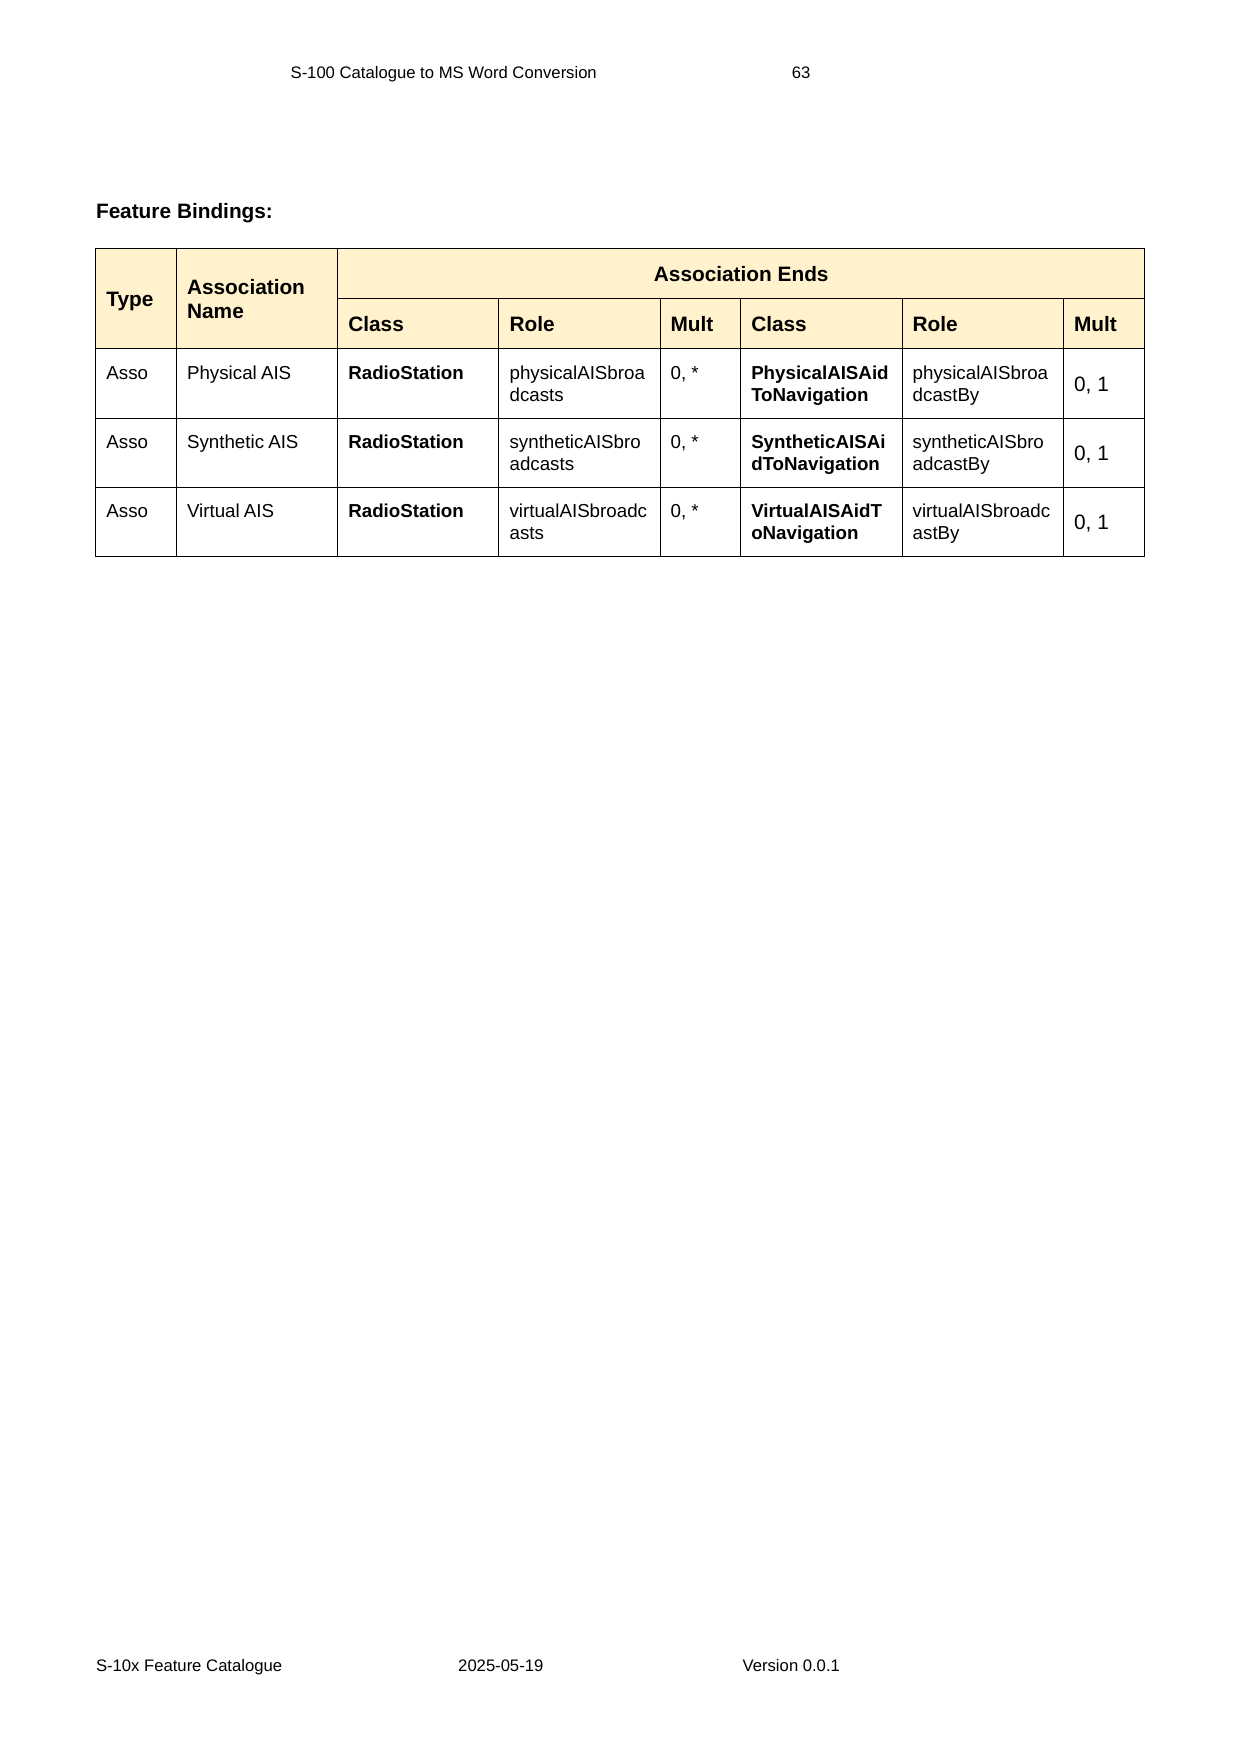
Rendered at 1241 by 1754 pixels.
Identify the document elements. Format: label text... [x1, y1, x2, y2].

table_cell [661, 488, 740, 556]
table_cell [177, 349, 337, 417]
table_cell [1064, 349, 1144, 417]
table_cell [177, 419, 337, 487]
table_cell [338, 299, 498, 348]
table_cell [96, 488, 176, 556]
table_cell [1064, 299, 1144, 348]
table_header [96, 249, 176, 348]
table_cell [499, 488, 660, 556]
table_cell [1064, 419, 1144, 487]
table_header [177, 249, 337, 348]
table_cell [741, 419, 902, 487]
text Feature Bindings: [96, 199, 1144, 223]
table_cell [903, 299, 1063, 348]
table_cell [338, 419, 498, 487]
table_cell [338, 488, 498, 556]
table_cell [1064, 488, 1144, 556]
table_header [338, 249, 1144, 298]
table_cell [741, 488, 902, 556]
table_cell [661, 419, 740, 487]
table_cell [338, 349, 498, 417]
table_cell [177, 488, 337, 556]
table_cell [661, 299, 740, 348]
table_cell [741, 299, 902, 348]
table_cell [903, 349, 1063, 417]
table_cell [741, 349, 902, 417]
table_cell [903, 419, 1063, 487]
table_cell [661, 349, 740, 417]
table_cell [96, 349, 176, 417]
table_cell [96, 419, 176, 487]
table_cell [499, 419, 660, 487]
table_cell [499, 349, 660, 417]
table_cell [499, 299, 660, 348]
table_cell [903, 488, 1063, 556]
